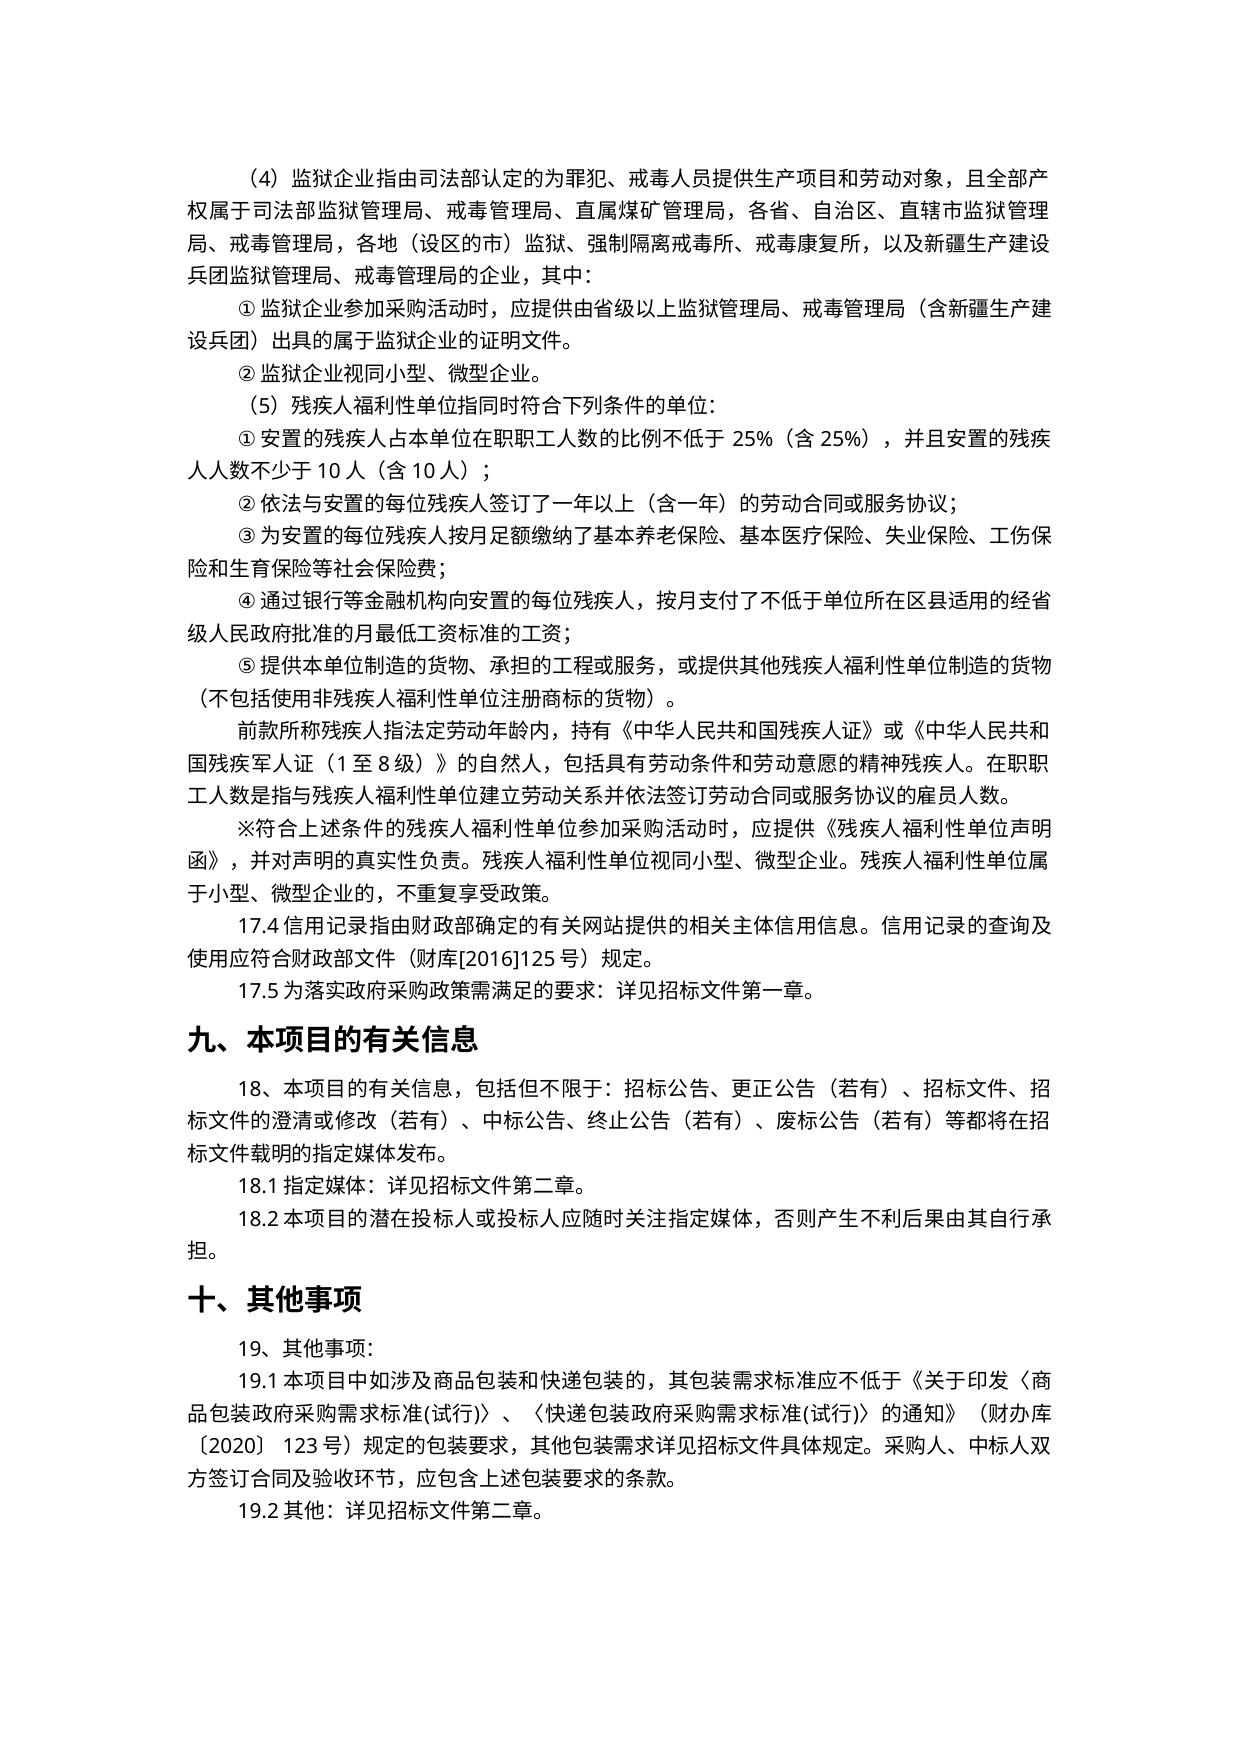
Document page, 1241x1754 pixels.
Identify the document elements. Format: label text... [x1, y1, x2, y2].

text 19.1本项目中如涉及商品包装和快递包装的，其包装需求标准应不低于《关于印发〈商品包装政府采购需求标准(试行)〉、〈快递包装政府采购需求标准(试行)〉的通知》（财办库〔2020〕 123号）规定的包装要求，其他包装需求详见招标文件具体规定。采购人、中标人双方签订合同及验收环节，应包含上述包装要求的条款。 [187, 1364, 1053, 1494]
text ※符合上述条件的残疾人福利性单位参加采购活动时，应提供《残疾人福利性单位声明函》，并对声明的真实性负责。残疾人福利性单位视同小型、微型企业。残疾人福利性单位属于小型、微型企业的，不重复享受政策。 [187, 812, 1053, 909]
text （4）监狱企业指由司法部认定的为罪犯、戒毒人员提供生产项目和劳动对象，且全部产权属于司法部监狱管理局、戒毒管理局、直属煤矿管理局，各省、自治区、直辖市监狱管理局、戒毒管理局，各地（设区的市）监狱、强制隔离戒毒所、戒毒康复所，以及新疆生产建设兵团监狱管理局、戒毒管理局的企业，其中： [187, 162, 1053, 292]
text （5）残疾人福利性单位指同时符合下列条件的单位： [187, 389, 1053, 422]
text 18.1指定媒体：详见招标文件第二章。 [187, 1169, 1053, 1202]
text 九、本项目的有关信息 [187, 1007, 1053, 1072]
text 十、其他事项 [187, 1267, 1053, 1332]
text 前款所称残疾人指法定劳动年龄内，持有《中华人民共和国残疾人证》或《中华人民共和国残疾军人证（1至8级）》的自然人，包括具有劳动条件和劳动意愿的精神残疾人。在职职工人数是指与残疾人福利性单位建立劳动关系并依法签订劳动合同或服务协议的雇员人数。 [187, 714, 1053, 812]
text 18.2本项目的潜在投标人或投标人应随时关注指定媒体，否则产生不利后果由其自行承担。 [187, 1202, 1053, 1267]
text ③为安置的每位残疾人按月足额缴纳了基本养老保险、基本医疗保险、失业保险、工伤保险和生育保险等社会保险费； [187, 519, 1053, 584]
text ②依法与安置的每位残疾人签订了一年以上（含一年）的劳动合同或服务协议； [187, 487, 1053, 519]
text 17.5为落实政府采购政策需满足的要求：详见招标文件第一章。 [187, 974, 1053, 1007]
text ⑤提供本单位制造的货物、承担的工程或服务，或提供其他残疾人福利性单位制造的货物（不包括使用非残疾人福利性单位注册商标的货物）。 [187, 649, 1053, 714]
text ①安置的残疾人占本单位在职职工人数的比例不低于25%（含25%），并且安置的残疾人人数不少于10人（含10人）； [187, 422, 1053, 487]
text ②监狱企业视同小型、微型企业。 [187, 357, 1053, 389]
text 19.2其他：详见招标文件第二章。 [187, 1494, 1053, 1527]
text 17.4信用记录指由财政部确定的有关网站提供的相关主体信用信息。信用记录的查询及使用应符合财政部文件（财库[2016]125号）规定。 [187, 909, 1053, 974]
text 19、其他事项： [187, 1332, 1053, 1364]
text ①监狱企业参加采购活动时，应提供由省级以上监狱管理局、戒毒管理局（含新疆生产建设兵团）出具的属于监狱企业的证明文件。 [187, 292, 1053, 357]
text ④通过银行等金融机构向安置的每位残疾人，按月支付了不低于单位所在区县适用的经省级人民政府批准的月最低工资标准的工资； [187, 584, 1053, 649]
text 18、本项目的有关信息，包括但不限于：招标公告、更正公告（若有）、招标文件、招标文件的澄清或修改（若有）、中标公告、终止公告（若有）、废标公告（若有）等都将在招标文件载明的指定媒体发布。 [187, 1072, 1053, 1169]
